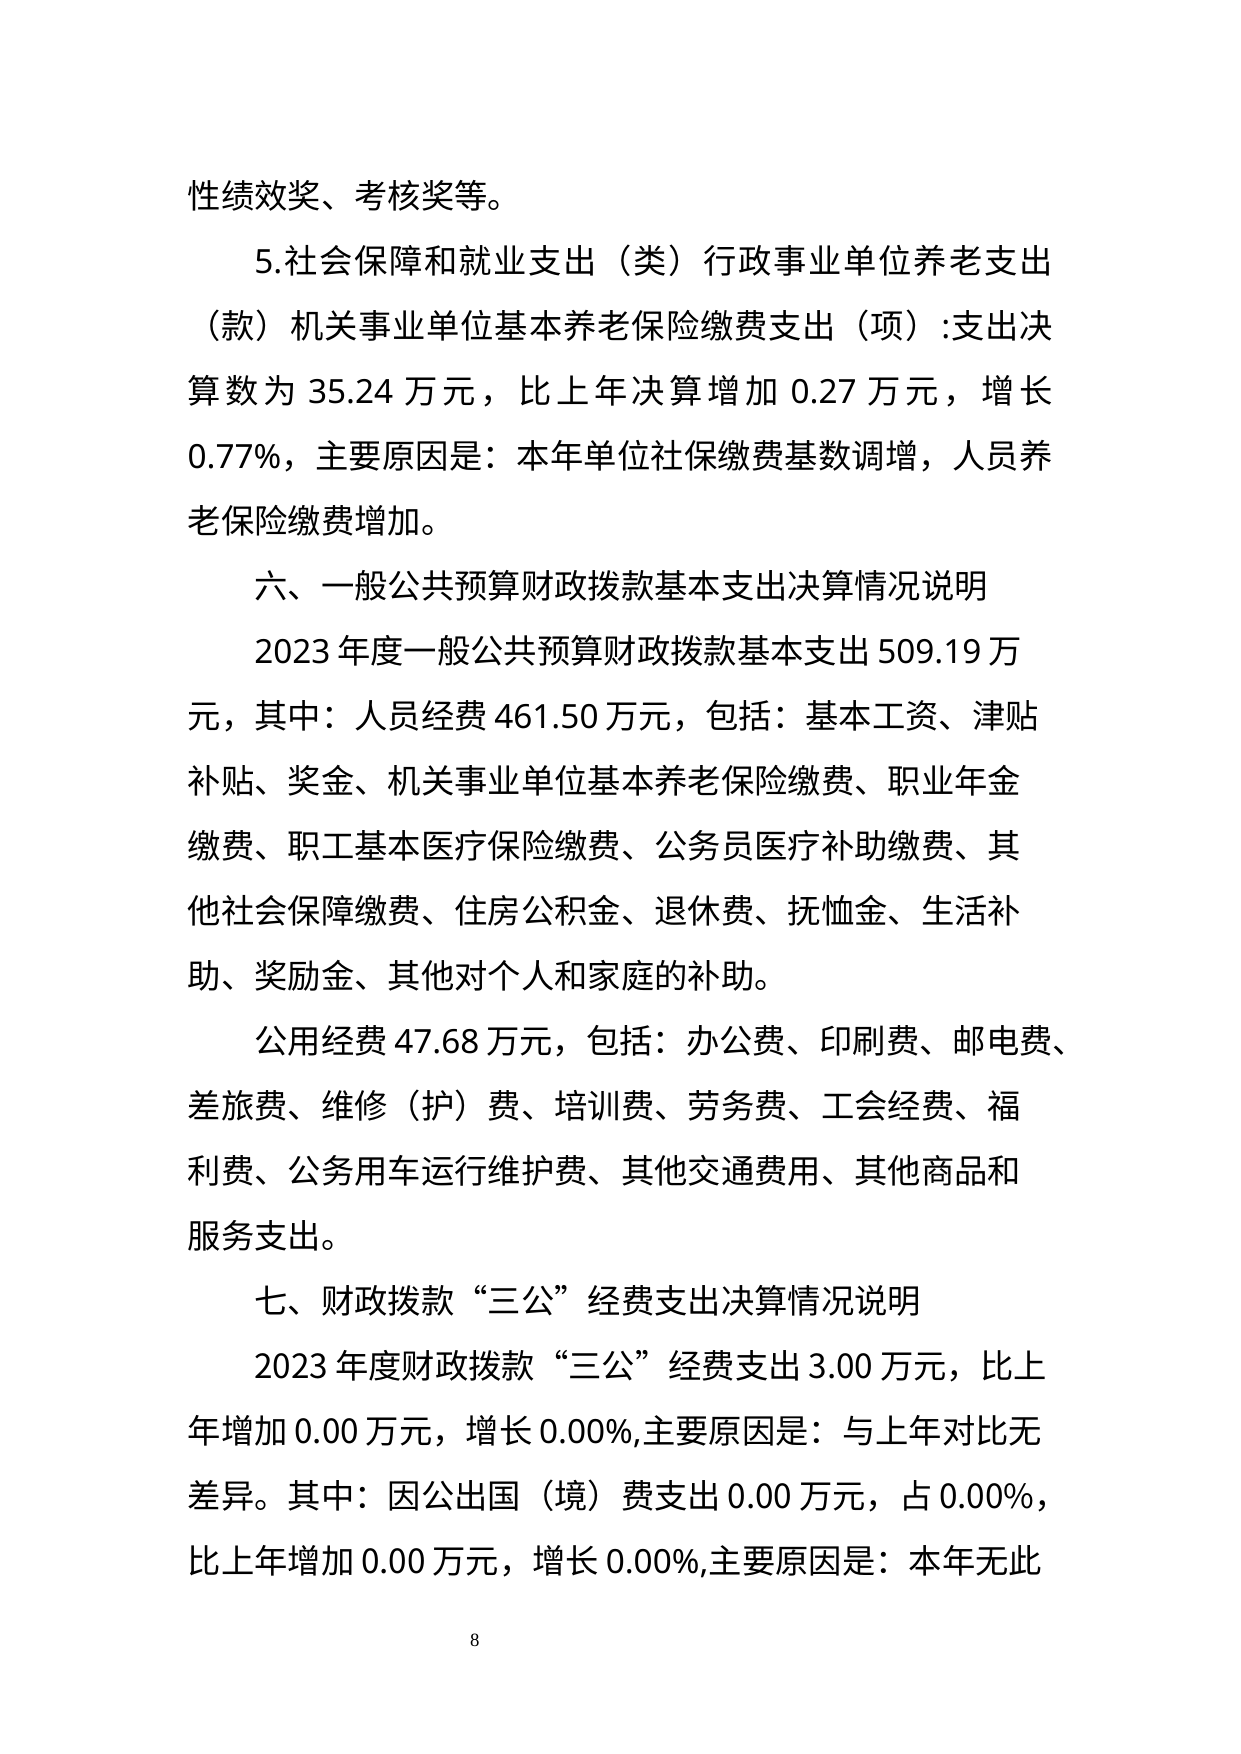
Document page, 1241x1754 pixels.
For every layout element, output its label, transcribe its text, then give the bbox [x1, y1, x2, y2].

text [187, 162, 1053, 227]
text 公用经费47.68万元，包括：办公费、印刷费、邮电费、差旅费、维修（护）费、培训费、劳务费、工会经费、福利费、公务用车运行维护费、其他交通费用、其他商品和服务支出。 [187, 1007, 1053, 1267]
text 七、财政拨款“三公”经费支出决算情况说明 [187, 1267, 1053, 1332]
text 2023年度一般公共预算财政拨款基本支出509.19万元，其中：人员经费461.50万元，包括：基本工资、津贴补贴、奖金、机关事业单位基本养老保险缴费、职业年金缴费、职工基本医疗保险缴费、公务员医疗补助缴费、其他社会保障缴费、住房公积金、退休费、抚恤金、生活补助、奖励金、其他对个人和家庭的补助。 [187, 617, 1053, 1007]
text 5.社会保障和就业支出（类）行政事业单位养老支出（款）机关事业单位基本养老保险缴费支出（项）:支出决算数为35.24万元，比上年决算增加0.27万元，增长0.77%，主要原因是：本年单位社保缴费基数调增，人员养老保险缴费增加。 [187, 227, 1053, 552]
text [187, 1332, 1053, 1592]
text 六、一般公共预算财政拨款基本支出决算情况说明 [187, 552, 1053, 617]
